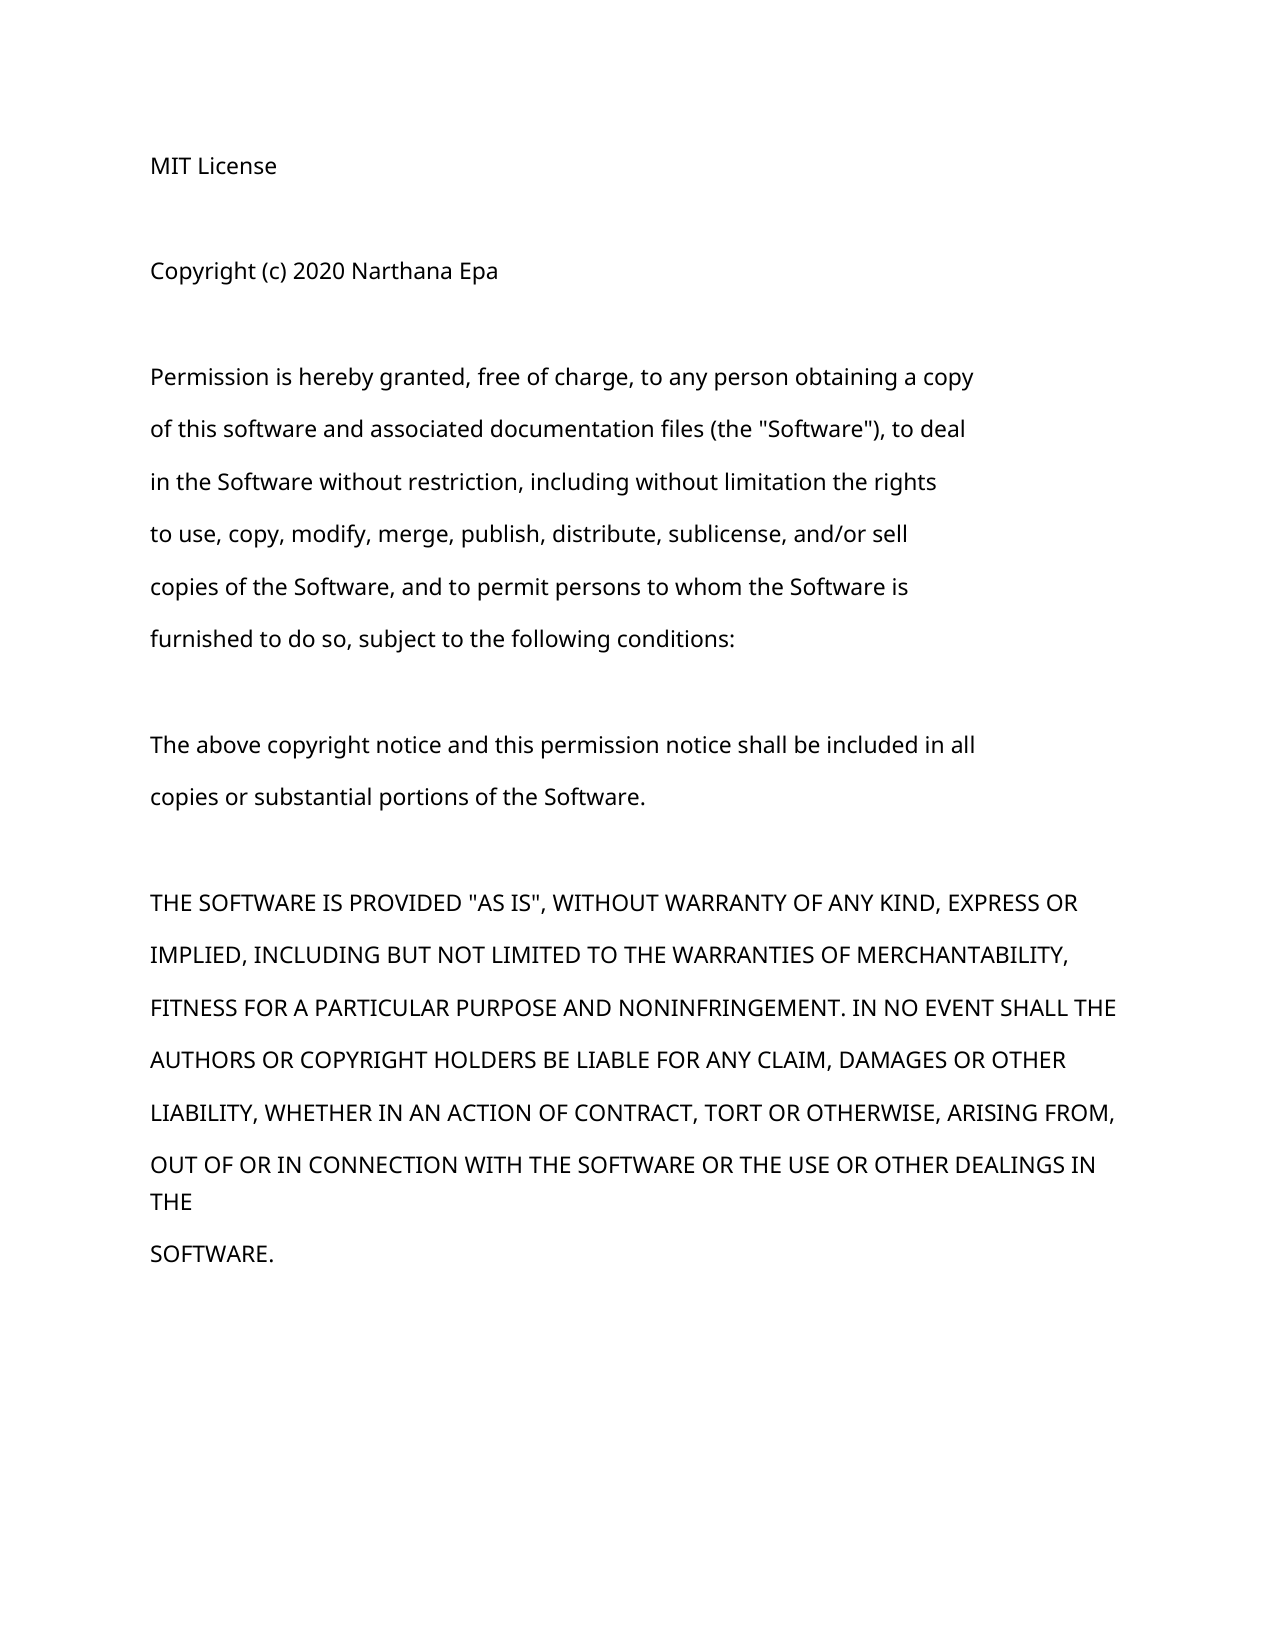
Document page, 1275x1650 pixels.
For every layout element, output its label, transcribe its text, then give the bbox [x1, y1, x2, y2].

text LIABILITY, WHETHER IN AN ACTION OF CONTRACT, TORT OR OTHERWISE, ARISING FROM, [150, 1097, 1125, 1128]
text of this software and associated documentation files (the "Software"), to deal [150, 413, 1125, 444]
text AUTHORS OR COPYRIGHT HOLDERS BE LIABLE FOR ANY CLAIM, DAMAGES OR OTHER [150, 1044, 1125, 1076]
text IMPLIED, INCLUDING BUT NOT LIMITED TO THE WARRANTIES OF MERCHANTABILITY, [150, 939, 1125, 970]
text Permission is hereby granted, free of charge, to any person obtaining a copy [150, 360, 1125, 392]
text THE SOFTWARE IS PROVIDED "AS IS", WITHOUT WARRANTY OF ANY KIND, EXPRESS OR [150, 886, 1125, 918]
text copies or substantial portions of the Software. [150, 781, 1125, 812]
text OUT OF OR IN CONNECTION WITH THE SOFTWARE OR THE USE OR OTHER DEALINGS IN THE [150, 1149, 1125, 1217]
text in the Software without restriction, including without limitation the rights [150, 466, 1125, 497]
text Copyright (c) 2020 Narthana Epa [150, 255, 1125, 286]
text FITNESS FOR A PARTICULAR PURPOSE AND NONINFRINGEMENT. IN NO EVENT SHALL THE [150, 992, 1125, 1023]
text to use, copy, modify, merge, publish, distribute, sublicense, and/or sell [150, 518, 1125, 549]
text SOFTWARE. [150, 1238, 1125, 1269]
text copies of the Software, and to permit persons to whom the Software is [150, 571, 1125, 602]
text MIT License [150, 150, 1125, 181]
text furnished to do so, subject to the following conditions: [150, 623, 1125, 655]
text The above copyright notice and this permission notice shall be included in all [150, 729, 1125, 760]
